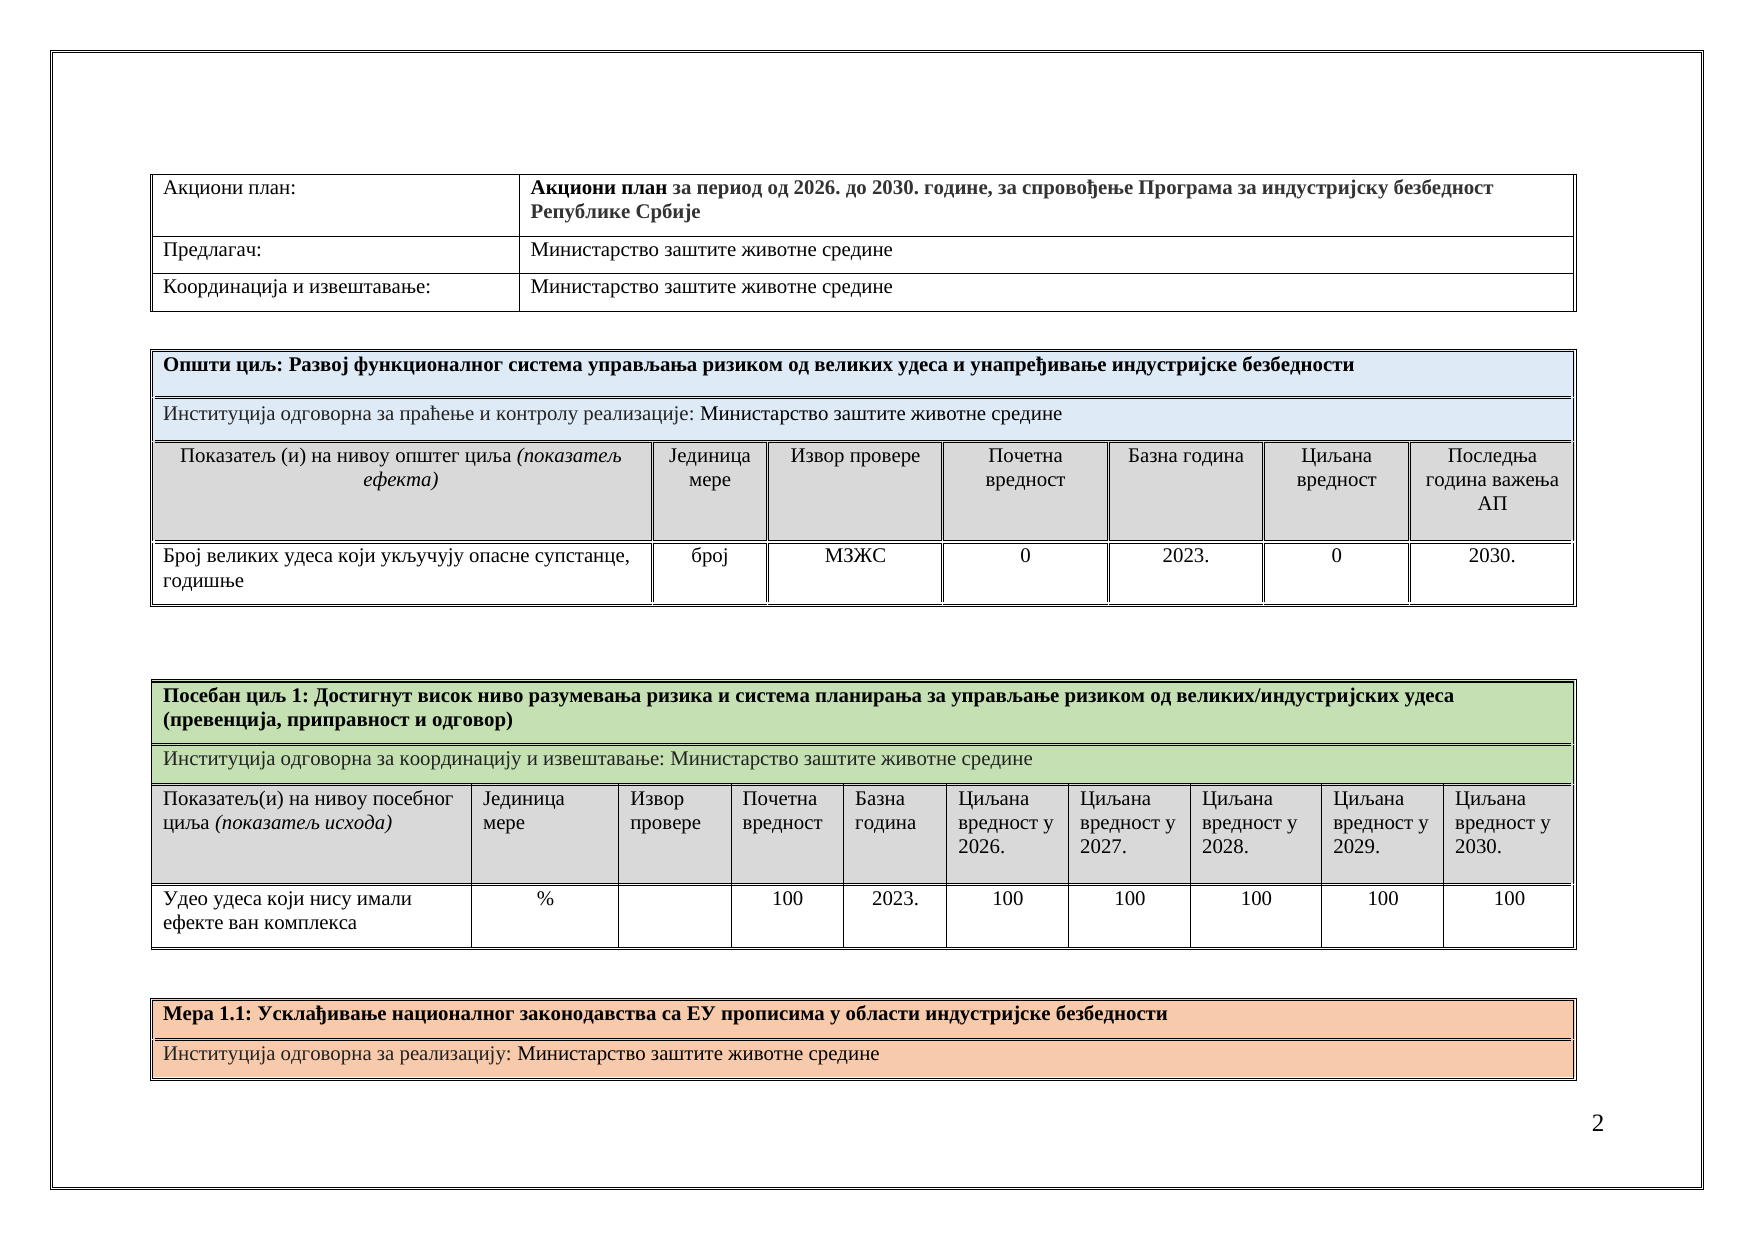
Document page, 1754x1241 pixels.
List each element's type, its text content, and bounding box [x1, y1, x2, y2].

table_header Посебан циљ 1: Достигнут висок ниво разумевања ризика и система планирања за управљање ризиком од великих/индустријских удеса (превенција, приправност и одговор) [152, 683, 1573, 743]
table_cell Институција одговорна за реализацију: Министарство заштите животне средине [152, 1038, 1575, 1077]
table_cell Циљaна вредност у 2029. [1322, 786, 1443, 883]
table_cell Министарство заштите животне средине [520, 237, 1573, 273]
table_cell Jединица мере [654, 443, 766, 540]
table_cell Извор провере [619, 786, 731, 883]
table_cell Циљaна вредност у 2030. [1444, 783, 1575, 883]
table_cell 100 [732, 886, 843, 947]
table_cell Циљaна вредност у 2027. [1069, 786, 1190, 883]
table_cell Циљaна вредност у 2028. [1191, 786, 1321, 883]
table_cell Циљaна вредност у 2026. [947, 786, 1068, 883]
table_cell Jединица мере [472, 786, 618, 883]
table_cell 100 [1069, 886, 1190, 947]
table_cell Почетна вредност [732, 786, 843, 883]
table_cell Извор провере [769, 443, 941, 540]
table_cell 100 [1191, 886, 1321, 947]
table_cell МЗЖС [768, 540, 943, 604]
table_cell Циљaна вредност [1265, 443, 1408, 540]
table_cell Институција одговорна за праћење и контролу реализације: Министарство заштите животне средине [153, 396, 1573, 440]
table_header Мера 1.1: Усклађивање националног законодавства са ЕУ прописима у области индустријске безбедности [153, 1001, 1573, 1038]
table_cell Последња година важења АП [1409, 440, 1575, 540]
table_header Акциони план: [153, 175, 519, 236]
table_cell Удео удеса који нису имали ефекте ван комплекса [152, 886, 471, 947]
table_cell Почетна вредност [944, 443, 1107, 540]
table_cell [619, 886, 731, 947]
table_cell Базна година [1110, 443, 1262, 540]
table_cell 100 [1444, 883, 1575, 947]
table_cell број [652, 540, 768, 604]
table_cell Базна година [844, 786, 946, 883]
table_cell Показатељ(и) на нивоу посебног циља (показатељ исхода) [152, 786, 471, 883]
table_cell 2030. [1409, 540, 1575, 604]
table_cell Показатељ (и) на нивоу oпштег циља (показатељ eфекта) [152, 440, 652, 540]
table_cell 0 [1264, 544, 1409, 604]
table_cell 2023. [844, 886, 946, 947]
table_cell 2023. [1108, 540, 1264, 604]
table_cell Број великих удеса који укључују опасне супстанце, годишње [152, 540, 652, 604]
table_cell Институција одговорна за координацију и извештавање: Министарство заштите животне средине [152, 743, 1575, 783]
table_cell 100 [947, 886, 1068, 947]
table_cell Предлагач: [153, 237, 519, 273]
table_header Општи циљ: Развој функционалног система управљања ризиком од великих удеса и унапређивање индустријске безбедности [153, 352, 1573, 396]
table_cell % [472, 886, 618, 947]
table_cell Министарство заштите животне средине [520, 274, 1573, 311]
table_cell 100 [1322, 886, 1443, 947]
table_cell Координација и извештавање: [153, 274, 519, 311]
table_header Aкциони план за период од 2026. до 2030. године, за спровођење Програма за индустријску безбедност Републике Србије [520, 175, 1573, 236]
table_cell 0 [943, 544, 1108, 604]
